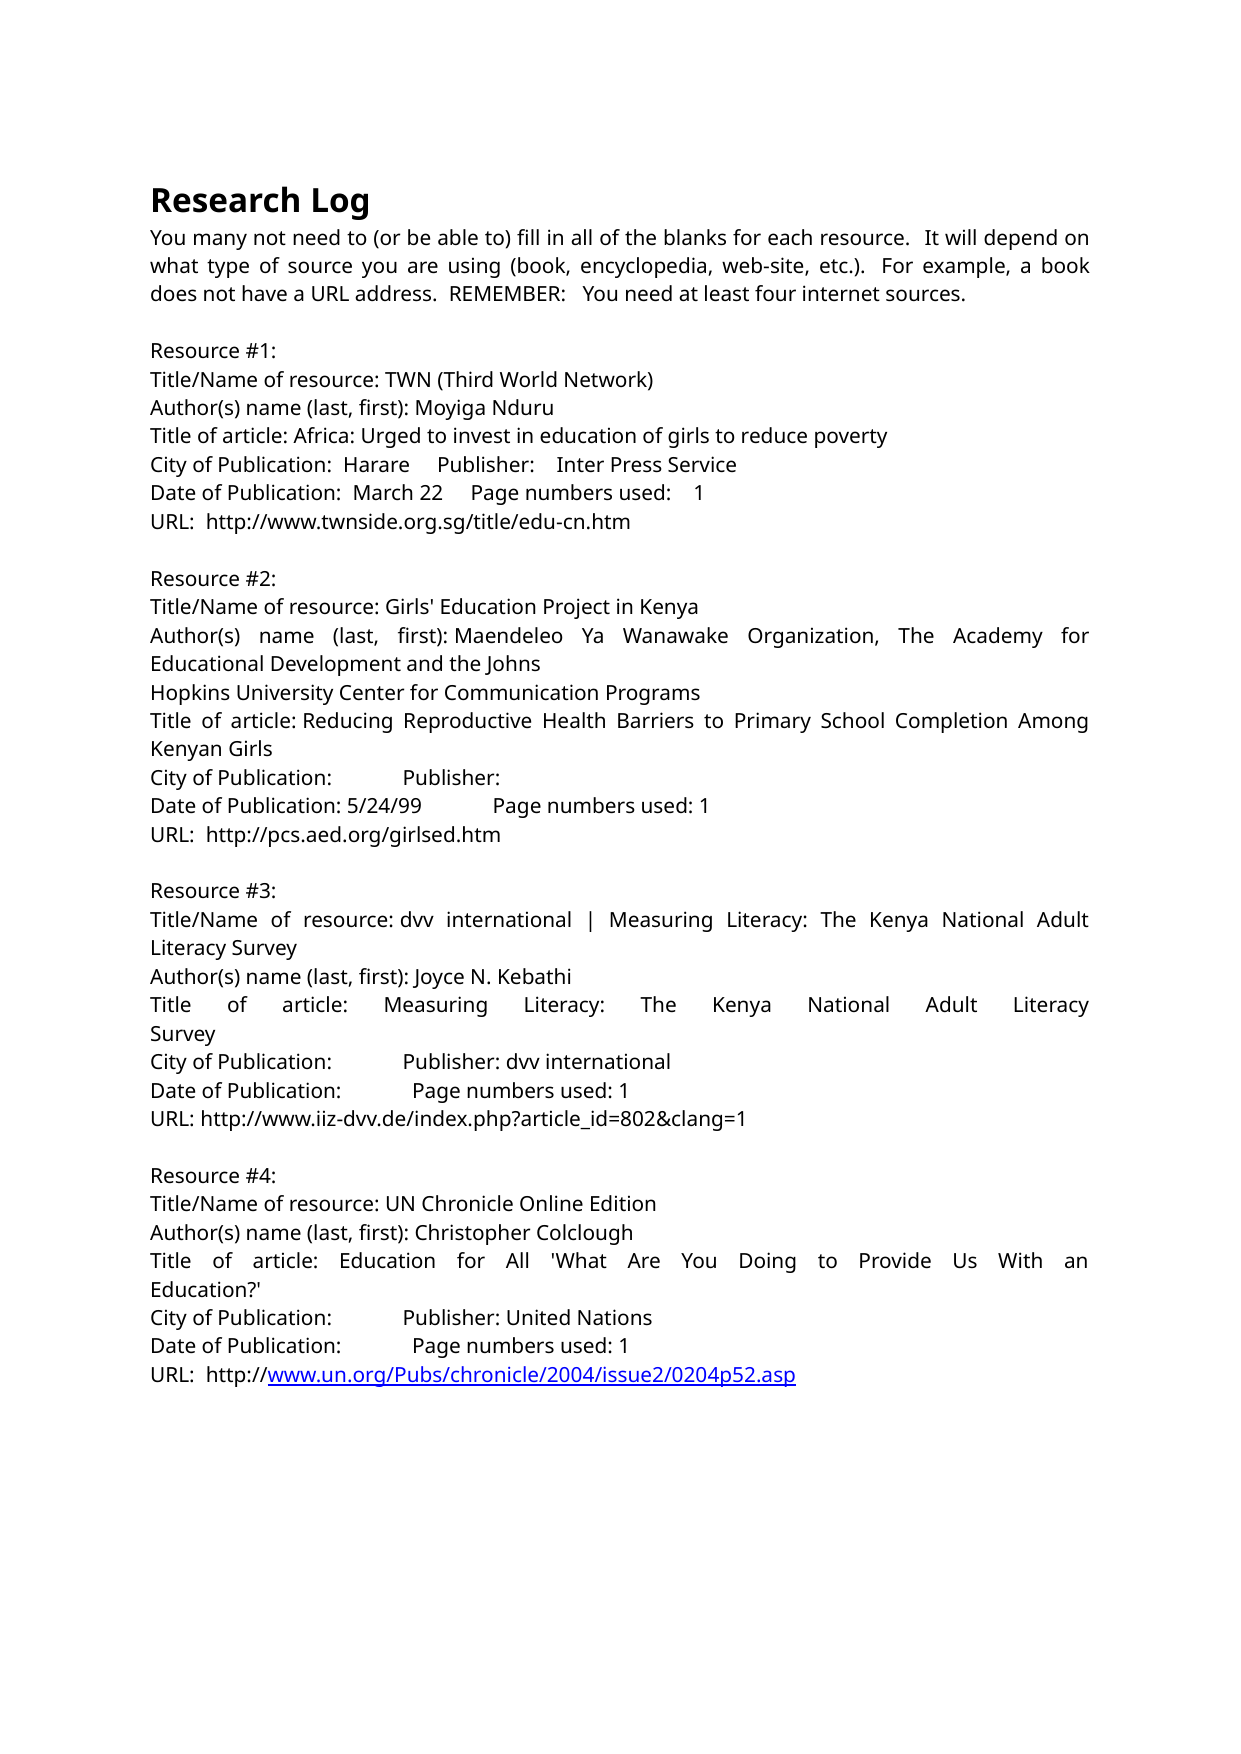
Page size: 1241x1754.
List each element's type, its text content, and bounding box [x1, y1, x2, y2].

text Research Log You many not need to (or be able to) fill in all of the blanks for each resource. It will depend on what type of source you are using (book, encyclopedia, web-site, etc.). For example, a book does not have a URL address. REMEMBER: You need at least four internet sources. [150, 177, 1090, 308]
text Resource #1: Title/Name of resource: TWN (Third World Network) Author(s) name (last, first): Moyiga Nduru Title of article: Africa: Urged to invest in education of girls to reduce poverty City of Publication: Harare Publisher: Inter Press Service Date of Publication: March 22 Page numbers used: 1 URL: http://www.twnside.org.sg/title/edu-cn.htm Resource #2: Title/Name of resource: Girls' Education Project in Kenya Author(s) name (last, first): Maendeleo Ya Wanawake Organization, The Academy for Educational Development and the Johns Hopkins University Center for Communication Programs Title of article: Reducing Reproductive Health Barriers to Primary School Completion Among Kenyan Girls City of Publication: Publisher: Date of Publication: 5/24/99 Page numbers used: 1 URL: http://pcs.aed.org/girlsed.htm Resource #3: Title/Name of resource: dvv international | Measuring Literacy: The Kenya National Adult Literacy Survey Author(s) name (last, first): Joyce N. Kebathi Title of article: Measuring Literacy: The Kenya National Adult Literacy Survey City of Publication: Publisher: dvv international Date of Publication: Page numbers used: 1 URL: http://www.iiz-dvv.de/index.php?article_id=802&clang=1 Resource #4: Title/Name of resource: UN Chronicle Online Edition Author(s) name (last, first): Christopher Colclough Title of article: Education for All 'What Are You Doing to Provide Us With an Education?' City of Publication: Publisher: United Nations Date of Publication: Page numbers used: 1 URL: http://www.un.org/Pubs/chronicle/2004/issue2/0204p52.asp [150, 308, 1090, 1388]
